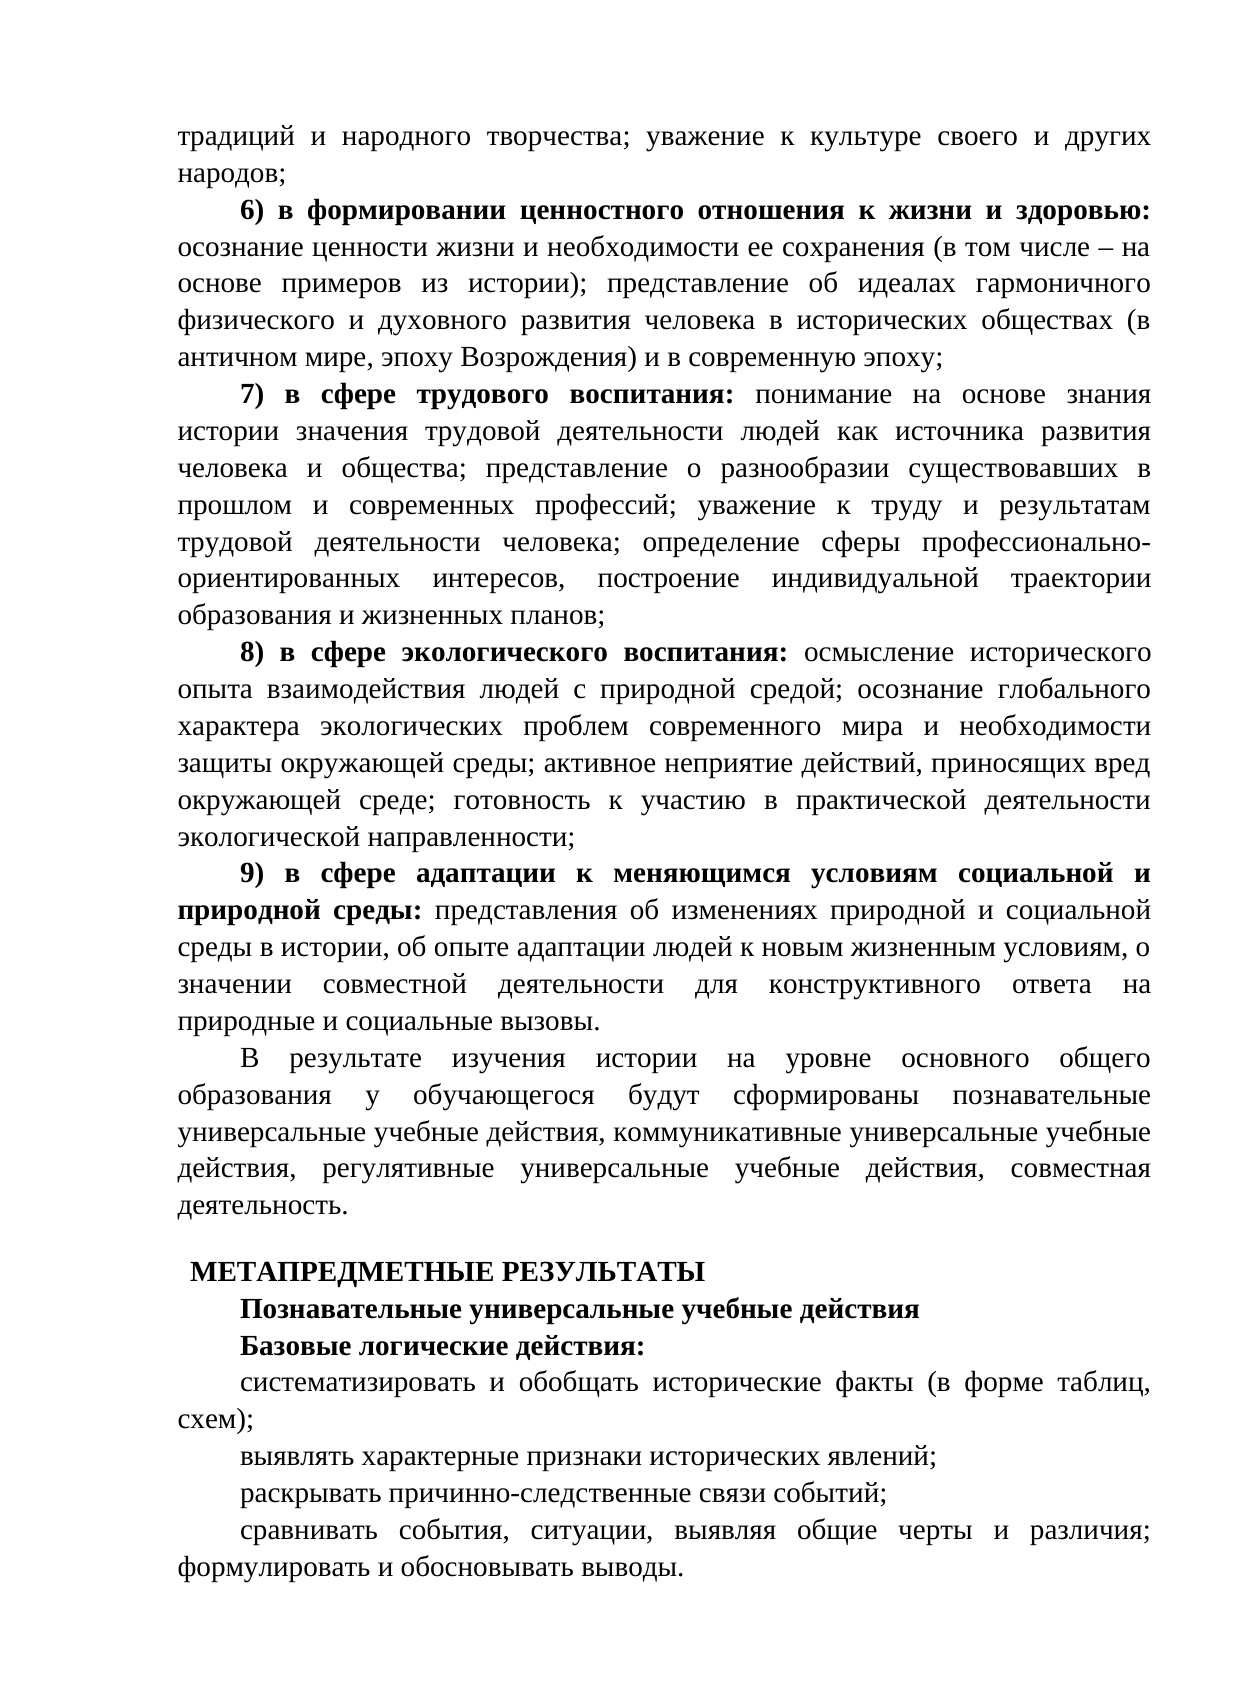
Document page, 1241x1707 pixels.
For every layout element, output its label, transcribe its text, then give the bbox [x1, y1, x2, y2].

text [177, 118, 1152, 188]
text 8) в сфере экологического воспитания: осмысление исторического опыта взаимодействия людей с природной средой; осознание глобального характера экологических проблем современного мира и необходимости защиты окружающей среды; активное неприятие действий, приносящих вред окружающей среде; готовность к участию в практической деятельности экологической направленности; [177, 634, 1152, 852]
text раскрывать причинно-следственные связи событий; [177, 1475, 1152, 1509]
text выявлять характерные признаки исторических явлений; [177, 1438, 1152, 1472]
text сравнивать события, ситуации, выявляя общие черты и различия; формулировать и обосновывать выводы. [177, 1512, 1152, 1582]
text В результате изучения истории на уровне основного общего образования у обучающегося будут сформированы познавательные универсальные учебные действия, коммуникативные универсальные учебные действия, регулятивные универсальные учебные действия, совместная деятельность. [177, 1040, 1152, 1221]
text Базовые логические действия: [177, 1328, 1152, 1361]
text систематизировать и обобщать исторические факты (в форме таблиц, схем); [177, 1364, 1152, 1435]
text Познавательные универсальные учебные действия [177, 1291, 1152, 1324]
text МЕТАПРЕДМЕТНЫЕ РЕЗУЛЬТАТЫ [190, 1254, 1152, 1288]
text 6) в формировании ценностного отношения к жизни и здоровью: осознание ценности жизни и необходимости ее сохранения (в том числе ‒ на основе примеров из истории); представление об идеалах гармоничного физического и духовного развития человека в исторических обществах (в античном мире, эпоху Возрождения) и в современную эпоху; [177, 192, 1152, 373]
text 9) в сфере адаптации к меняющимся условиям социальной и природной среды: представления об изменениях природной и социальной среды в истории, об опыте адаптации людей к новым жизненным условиям, о значении совместной деятельности для конструктивного ответа на природные и социальные вызовы. [177, 856, 1152, 1037]
text 7) в сфере трудового воспитания: понимание на основе знания истории значения трудовой деятельности людей как источника развития человека и общества; представление о разнообразии существовавших в прошлом и современных профессий; уважение к труду и результатам трудовой деятельности человека; определение сферы профессионально-ориентированных интересов, построение индивидуальной траектории образования и жизненных планов; [177, 376, 1152, 631]
